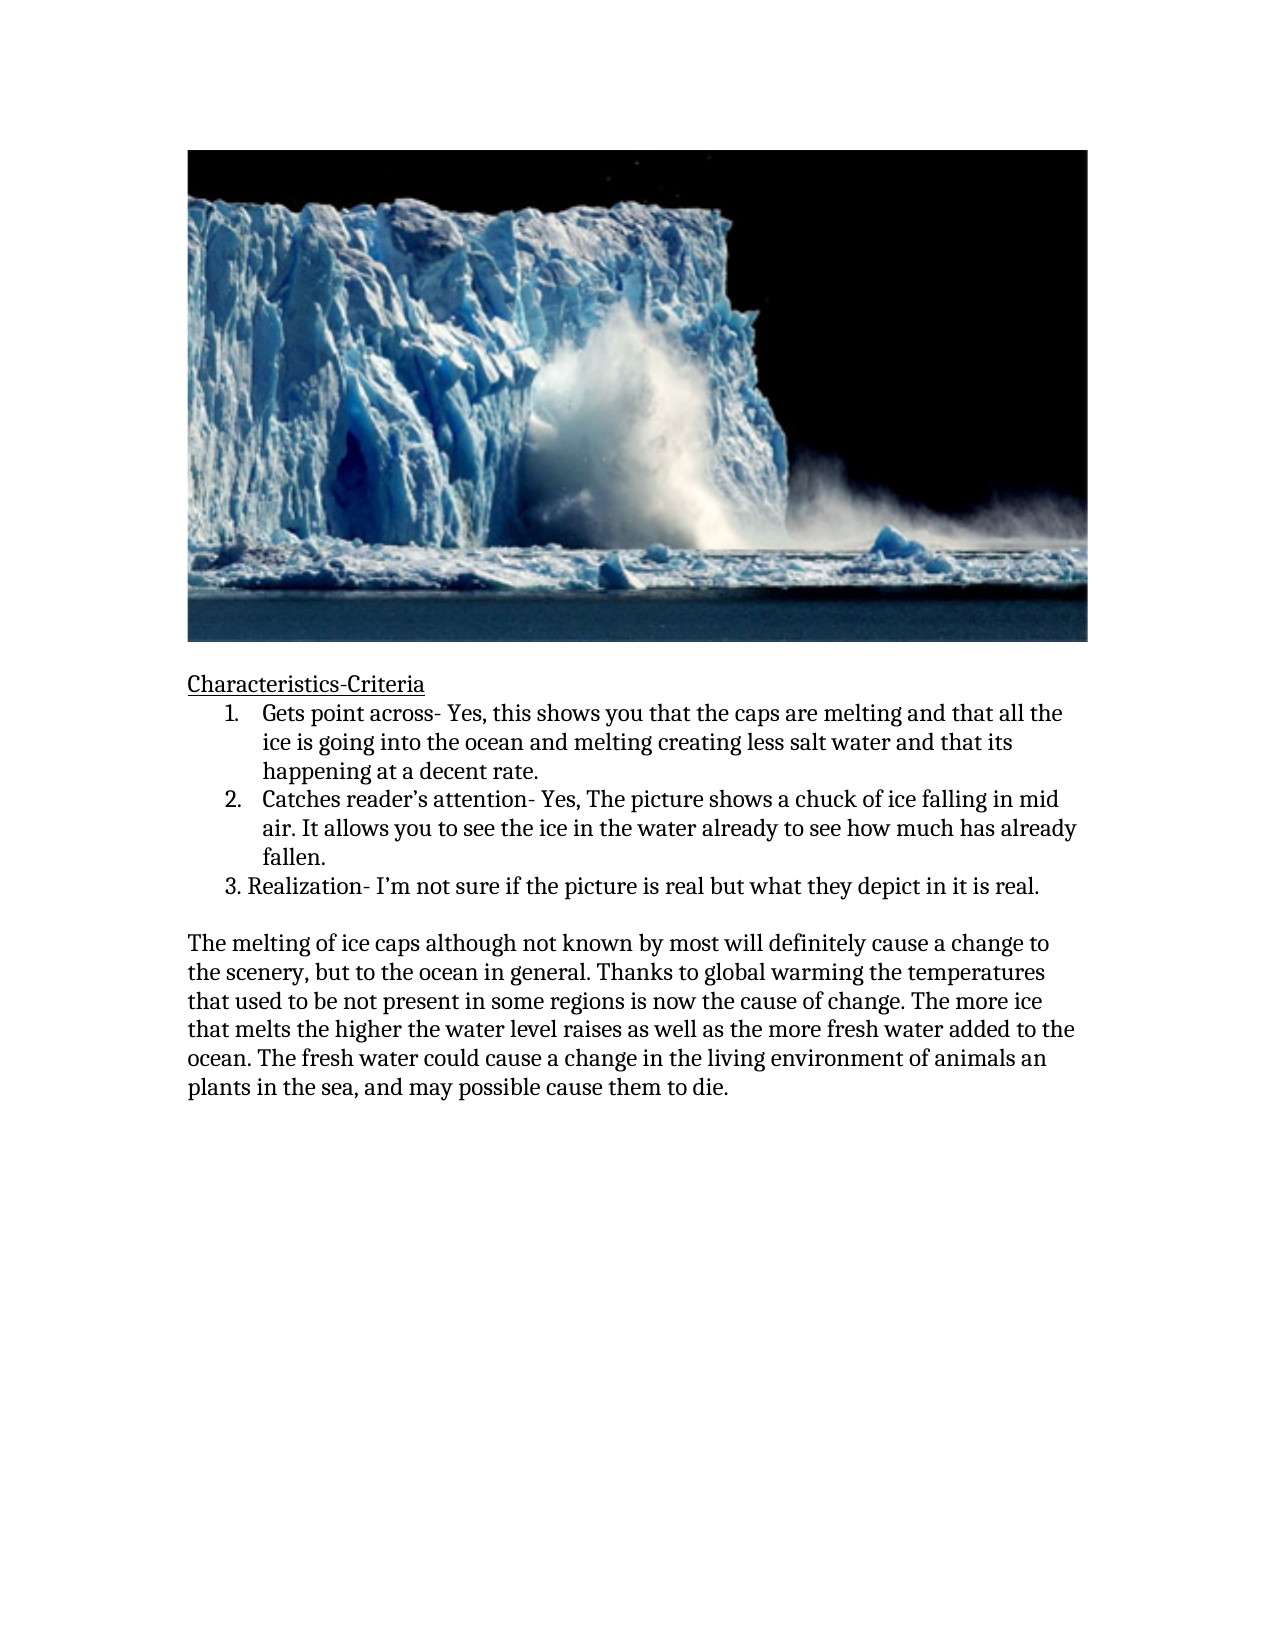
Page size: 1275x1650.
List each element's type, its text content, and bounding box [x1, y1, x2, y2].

text Characteristics-Criteria [187, 670, 1087, 699]
list Catches reader’s attention- Yes, The picture shows a chuck of ice falling in mid air. It allows you to see the ice in the water already to see how much has already fallen. [225, 785, 1087, 872]
list Gets point across- Yes, this shows you that the caps are melting and that all the ice is going into the ocean and melting creating less salt water and that its happening at a decent rate. [225, 699, 1087, 785]
text The melting of ice caps although not known by most will definitely cause a change to the scenery, but to the ocean in general. Thanks to global warming the temperatures that used to be not present in some regions is now the cause of change. The more ice that melts the higher the water level raises as well as the more fresh water added to the ocean. The fresh water could cause a change in the living environment of animals an plants in the sea, and may possible cause them to die. [187, 929, 1087, 1102]
text 3. Realization- I’m not sure if the picture is real but what they depict in it is real. [225, 872, 1087, 900]
picture [187, 150, 1088, 642]
